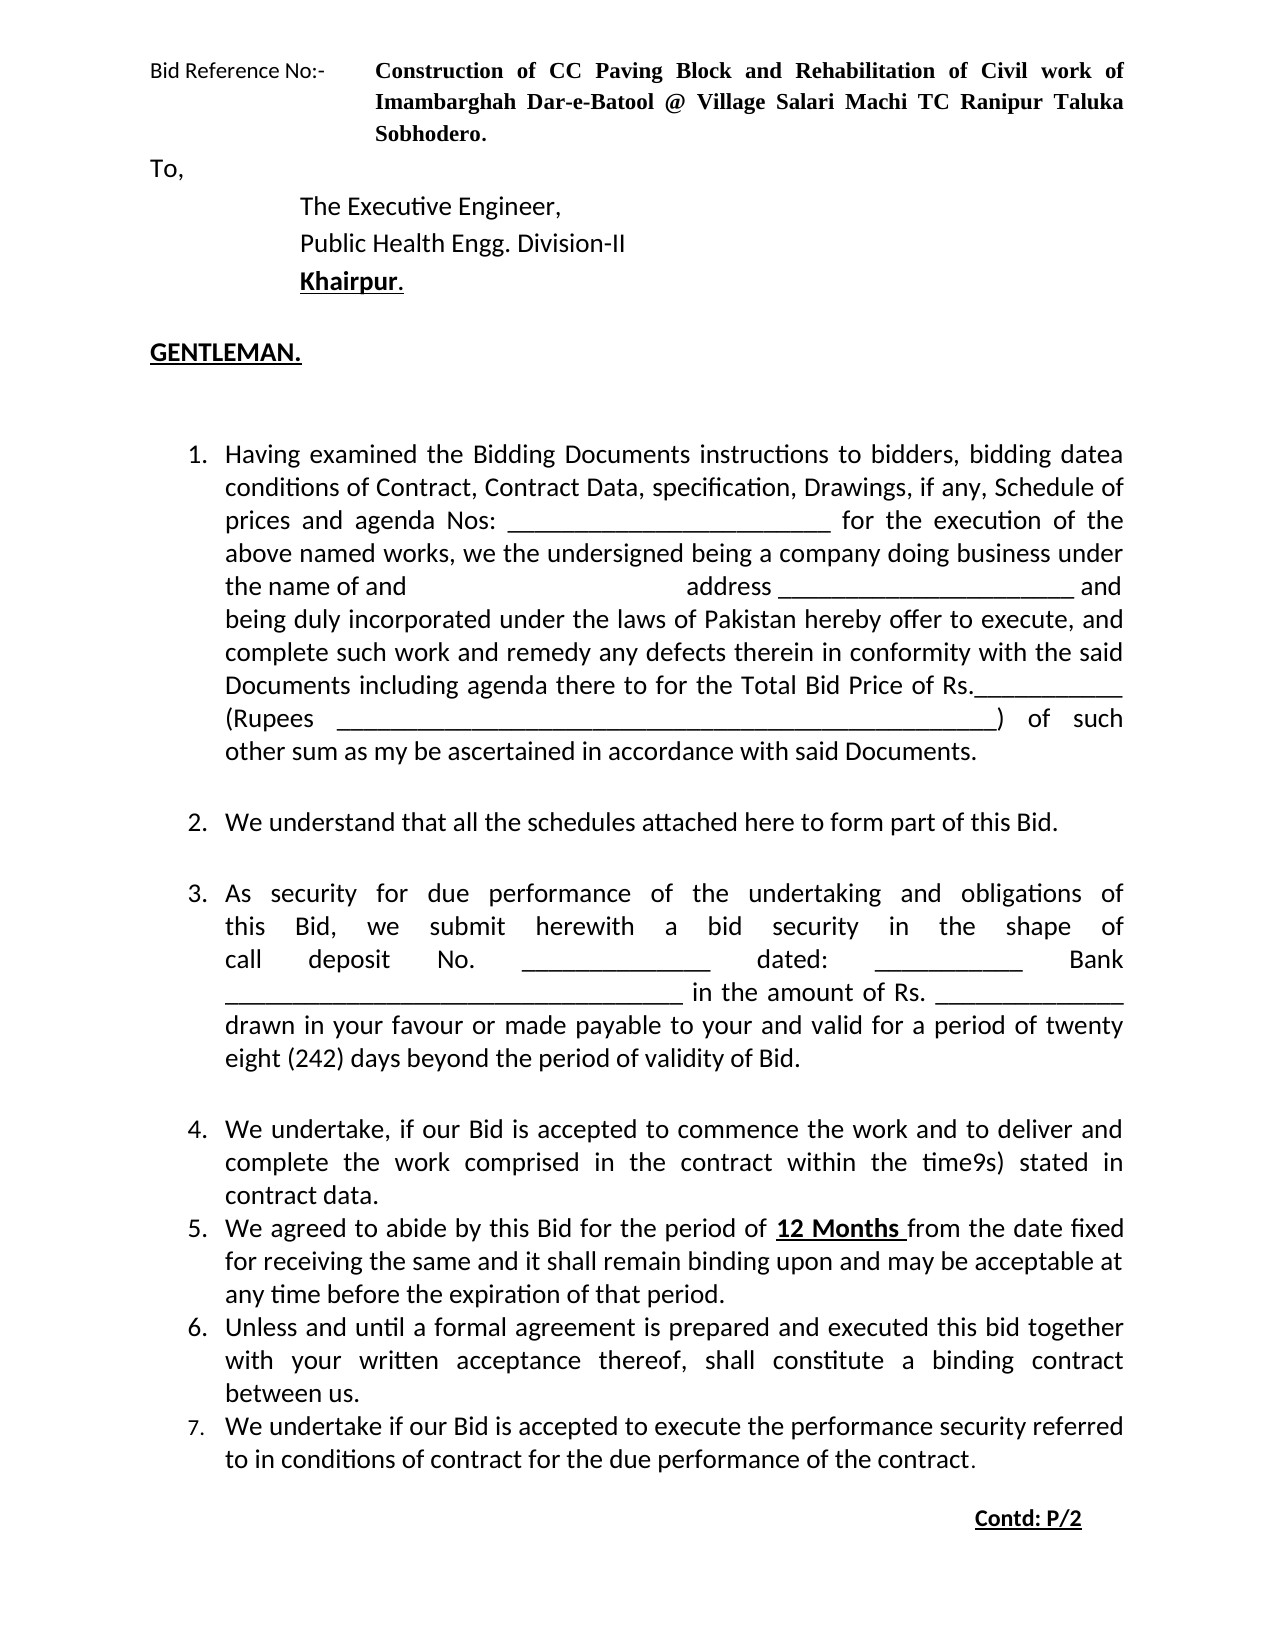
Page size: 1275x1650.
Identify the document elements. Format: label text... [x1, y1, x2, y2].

text The Executive Engineer, [225, 189, 1125, 222]
text Khairpur. [225, 264, 1125, 298]
list Unless and until a formal agreement is prepared and executed this bid together with your written acceptance thereof, shall constitute a binding contract between us. [187, 1310, 1125, 1409]
list We understand that all the schedules attached here to form part of this Bid. [187, 805, 1125, 838]
text Public Health Engg. Division-II [225, 227, 1125, 260]
text To, [150, 151, 1125, 184]
list We undertake if our Bid is accepted to execute the performance security referred to in conditions of contract for the due performance of the contract. [187, 1409, 1125, 1475]
list Contd: P/2 [900, 1503, 1125, 1533]
list We undertake, if our Bid is accepted to commence the work and to deliver and complete the work comprised in the contract within the time9s) stated in contract data. [187, 1112, 1125, 1211]
list As security for due performance of the undertaking and obligations of this Bid, we submit herewith a bid security in the shape of call deposit No. ______________ dated: ___________ Bank __________________________________ in the amount of Rs. ______________ drawn in your favour or made payable to your and valid for a period of twenty eight (242) days beyond the period of validity of Bid. [187, 876, 1125, 1074]
text Bid Reference No:- Construction of CC Paving Block and Rehabilitation of Civil work of Imambarghah Dar-e-Batool @ Village Salari Machi TC Ranipur Taluka Sobhodero. [150, 56, 1125, 147]
text GENTLEMAN. [150, 335, 1125, 368]
list Having examined the Bidding Documents instructions to bidders, bidding datea conditions of Contract, Contract Data, specification, Drawings, if any, Schedule of prices and agenda Nos: ________________________ for the execution of the above named works, we the undersigned being a company doing business under the name of and address ______________________ and being duly incorporated under the laws of Pakistan hereby offer to execute, and complete such work and remedy any defects therein in conformity with the said Documents including agenda there to for the Total Bid Price of Rs.___________ (Rupees _________________________________________________) of such other sum as my be ascertained in accordance with said Documents. [187, 437, 1125, 767]
list We agreed to abide by this Bid for the period of 12 Months from the date fixed for receiving the same and it shall remain binding upon and may be acceptable at any time before the expiration of that period. [187, 1211, 1125, 1310]
